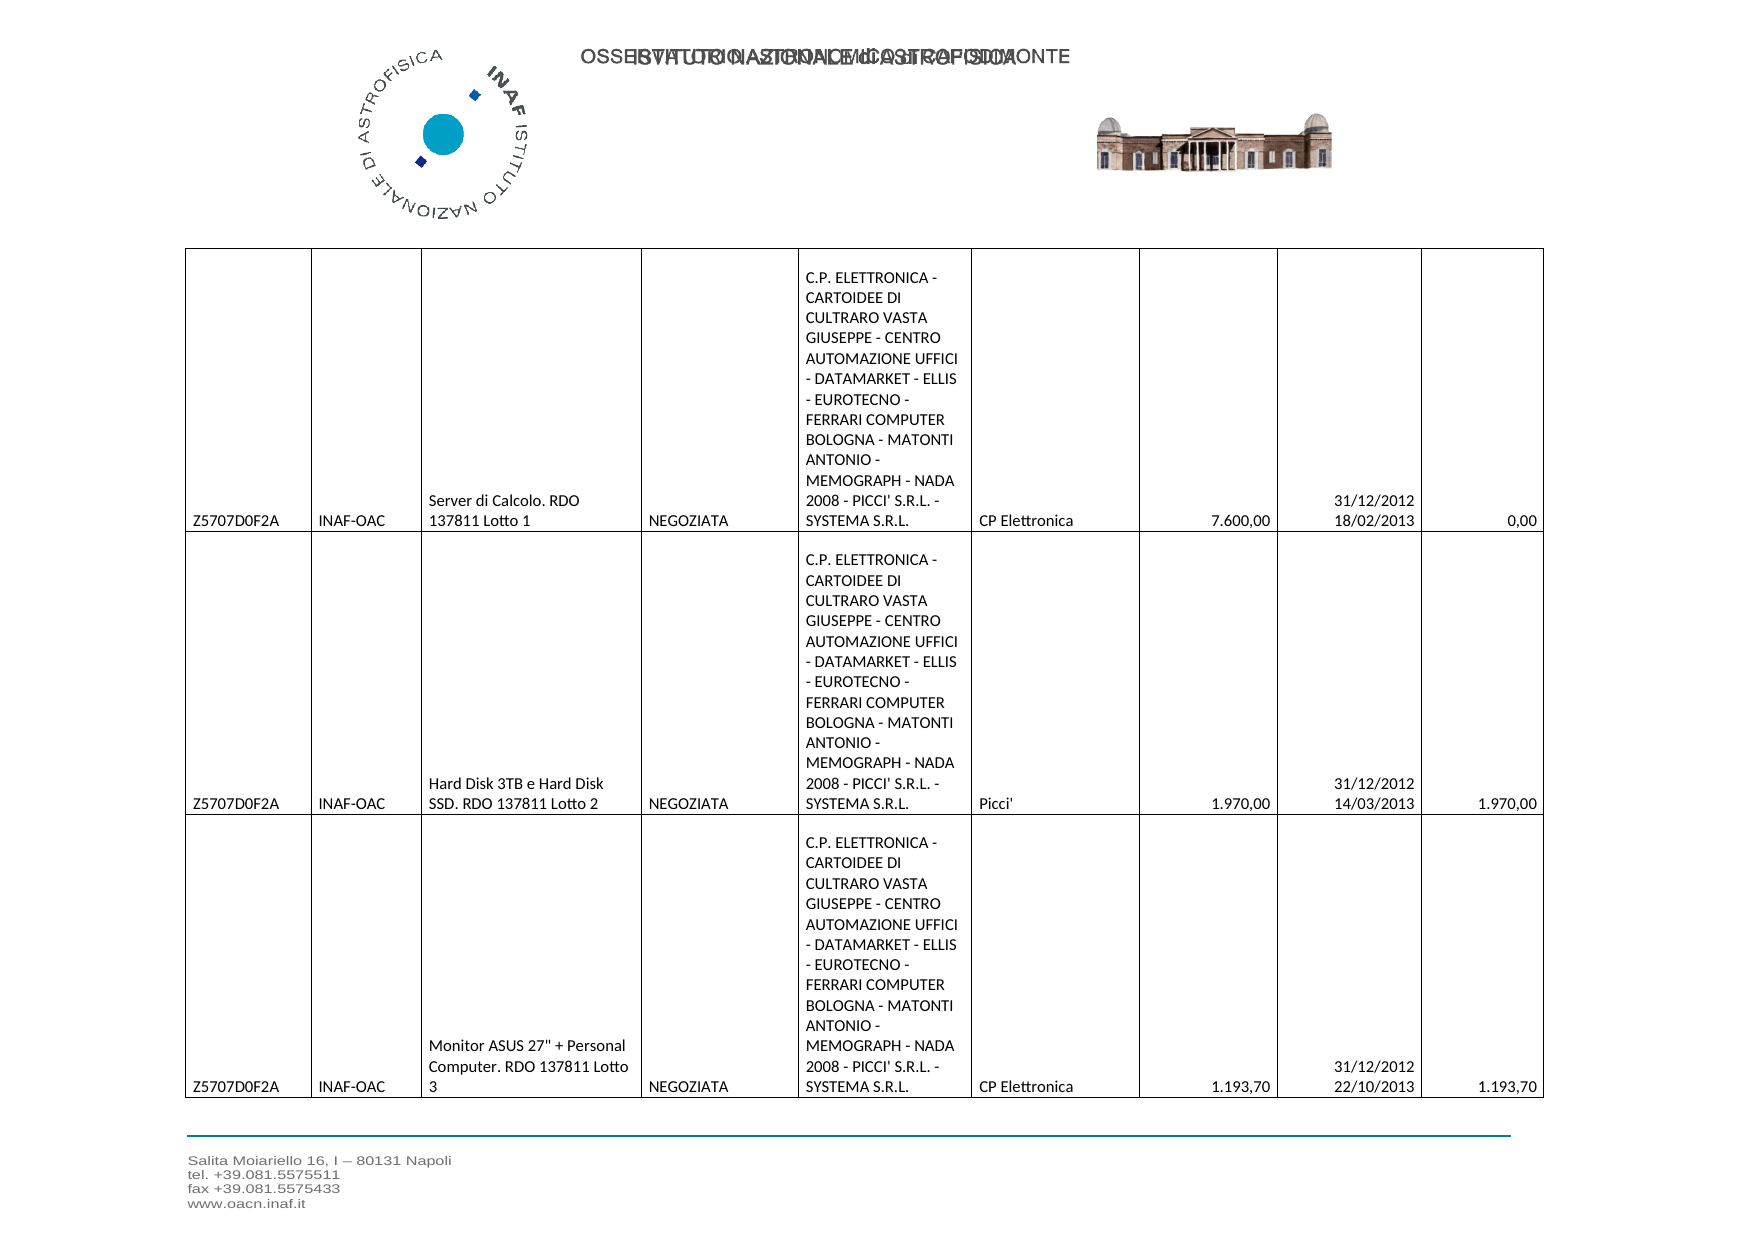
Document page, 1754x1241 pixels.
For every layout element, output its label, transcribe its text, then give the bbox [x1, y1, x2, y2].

table_cell NEGOZIATA [642, 815, 798, 1097]
table_cell CP Elettronica [972, 249, 1139, 531]
table_cell 0,00 [1422, 249, 1543, 531]
table_cell 1.193,70 [1140, 815, 1277, 1097]
table_cell 31/12/2012 18/02/2013 [1278, 249, 1421, 531]
table_cell INAF-OAC [312, 815, 421, 1097]
picture [580, 47, 1070, 65]
table_cell Server di Calcolo. RDO 137811 Lotto 1 [422, 249, 641, 531]
table_cell 1.970,00 [1422, 532, 1543, 814]
table_cell Z5707D0F2A [186, 815, 311, 1097]
table_cell Z5707D0F2A [186, 532, 311, 814]
table_cell 7.600,00 [1140, 249, 1277, 531]
table_cell CP Elettronica [972, 815, 1139, 1097]
picture [356, 47, 528, 220]
table_cell 1.970,00 [1140, 532, 1277, 814]
table_cell 1.193,70 [1422, 815, 1543, 1097]
table_cell NEGOZIATA [642, 249, 798, 531]
table_cell NEGOZIATA [642, 532, 798, 814]
table_cell Monitor ASUS 27" + Personal Computer. RDO 137811 Lotto 3 [422, 815, 641, 1097]
picture [1097, 110, 1332, 172]
table_cell INAF-OAC [312, 249, 421, 531]
table_cell INAF-OAC [312, 532, 421, 814]
table_cell Picci' [972, 532, 1139, 814]
table_cell Z5707D0F2A [186, 249, 311, 531]
table_cell Hard Disk 3TB e Hard Disk SSD. RDO 137811 Lotto 2 [422, 532, 641, 814]
table_cell 31/12/2012 22/10/2013 [1278, 815, 1421, 1097]
table_cell 31/12/2012 14/03/2013 [1278, 532, 1421, 814]
